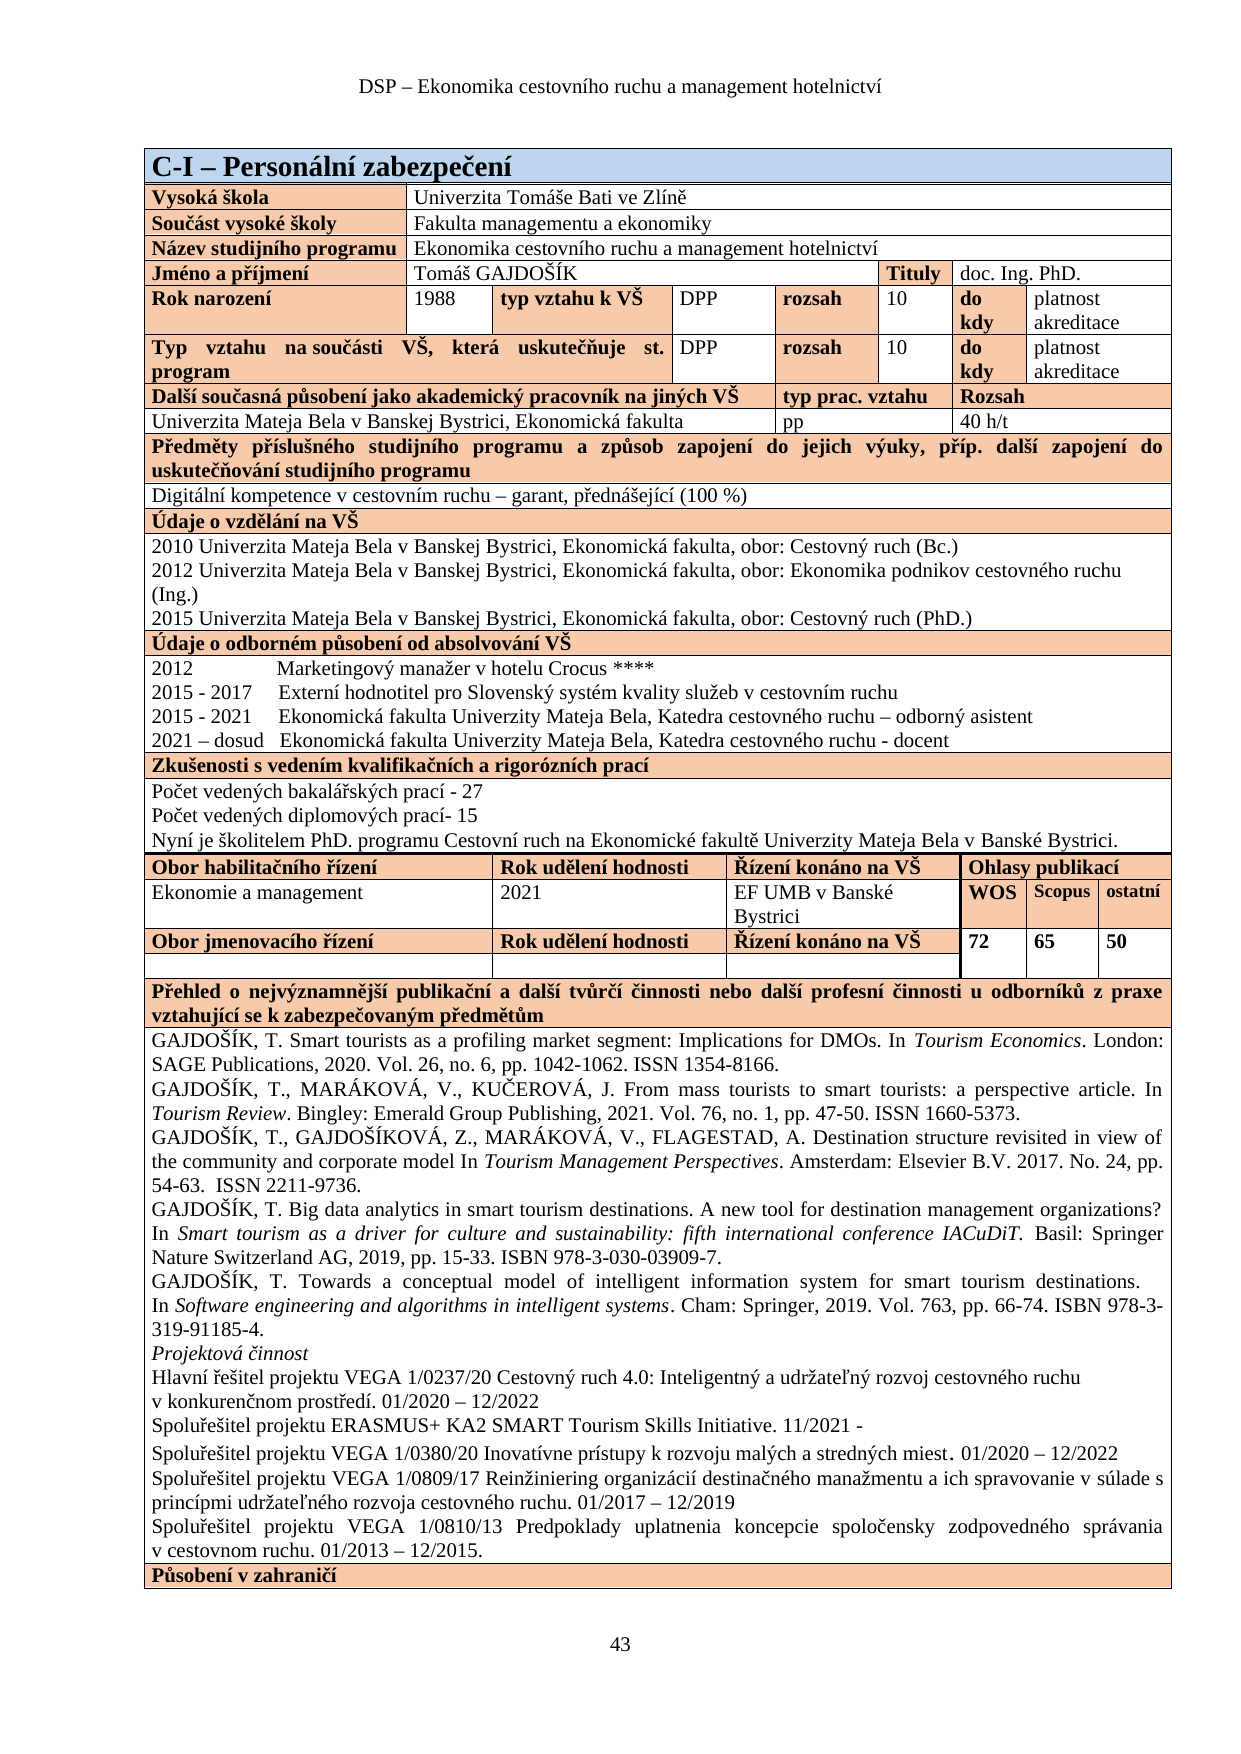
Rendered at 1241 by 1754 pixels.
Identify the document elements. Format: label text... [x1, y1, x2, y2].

table_cell Vysoká škola [145, 185, 406, 209]
table_cell Ekonomika cestovního ruchu a management hotelnictví [407, 236, 1171, 259]
table_cell Údaje o vzdělání na VŠ [145, 509, 1171, 533]
table_cell Ohlasy publikací [962, 855, 1171, 879]
table_cell 1988 [407, 286, 492, 334]
table_cell Digitální kompetence v cestovním ruchu – garant, přednášející (100 %) [145, 484, 1171, 507]
table_cell Řízení konáno na VŠ [727, 855, 959, 879]
table_cell EF UMB v Banské Bystrici [727, 880, 959, 928]
table_cell 72 [962, 929, 1026, 978]
table_cell [727, 954, 959, 978]
table_cell GAJDOŠÍK, T. Smart tourists as a profiling market segment: Implications for DMOs. In Tourism Economics. London: SAGE Publications, 2020. Vol. 26, no. 6, pp. 1042-1062. ISSN 1354-8166. GAJDOŠÍK, T., MARÁKOVÁ, V., KUČEROVÁ, J. From mass tourists to smart tourists: a perspective article. In Tourism Review. Bingley: Emerald Group Publishing, 2021. Vol. 76, no. 1, pp. 47-50. ISSN 1660-5373. GAJDOŠÍK, T., GAJDOŠÍKOVÁ, Z., MARÁKOVÁ, V., FLAGESTAD, A. Destination structure revisited in view of the community and corporate model In Tourism Management Perspectives. Amsterdam: Elsevier B.V. 2017. No. 24, pp. 54-63. ISSN 2211-9736. GAJDOŠÍK, T. Big data analytics in smart tourism destinations. A new tool for destination management organizations? In Smart tourism as a driver for culture and sustainability: fifth international conference IACuDiT. Basil: Springer Nature Switzerland AG, 2019, pp. 15-33. ISBN 978-3-030-03909-7. GAJDOŠÍK, T. Towards a conceptual model of intelligent information system for smart tourism destinations. In Software engineering and algorithms in intelligent systems. Cham: Springer, 2019. Vol. 763, pp. 66-74. ISBN 978-3-319-91185-4. Projektová činnost Hlavní řešitel projektu VEGA 1/0237/20 Cestovný ruch 4.0: Inteligentný a udržateľný rozvoj cestovného ruchu v konkurenčnom prostředí. 01/2020 – 12/2022 Spoluřešitel projektu ERASMUS+ KA2 SMART Tourism Skills Initiative. 11/2021 - Spoluřešitel projektu VEGA 1/0380/20 Inovatívne prístupy k rozvoju malých a stredných miest. 01/2020 – 12/2022 Spoluřešitel projektu VEGA 1/0809/17 Reinžiniering organizácií destinačného manažmentu a ich spravovanie v súlade s princípmi udržateľného rozvoja cestovného ruchu. 01/2017 – 12/2019 Spoluřešitel projektu VEGA 1/0810/13 Predpoklady uplatnenia koncepcie spoločensky zodpovedného správania v cestovnom ruchu. 01/2013 – 12/2015. [145, 1028, 1171, 1562]
table_cell Součást vysoké školy [145, 210, 406, 234]
table_cell Univerzita Mateja Bela v Banskej Bystrici, Ekonomická fakulta [145, 409, 775, 433]
table_cell [145, 954, 492, 978]
table_cell Předměty příslušného studijního programu a způsob zapojení do jejich výuky, příp. další zapojení do uskutečňování studijního programu [145, 434, 1171, 482]
table_cell Ekonomie a management [145, 880, 492, 928]
table_cell Údaje o odborném působení od absolvování VŠ [145, 631, 1171, 655]
table_cell [493, 954, 726, 978]
table_cell Jméno a příjmení [145, 261, 406, 285]
table_cell Rok udělení hodnosti [493, 855, 726, 879]
table_cell Název studijního programu [145, 236, 406, 259]
table_cell doc. Ing. PhD. [953, 261, 1171, 285]
table_cell Tituly [879, 261, 952, 285]
table_cell 10 [879, 286, 952, 334]
table_cell Rok udělení hodnosti [493, 929, 726, 953]
table_header C-I – Personální zabezpečení [145, 149, 1171, 182]
table_cell ostatní [1099, 880, 1171, 928]
table_cell 2010 Univerzita Mateja Bela v Banskej Bystrici, Ekonomická fakulta, obor: Cestovný ruch (Bc.) 2012 Univerzita Mateja Bela v Banskej Bystrici, Ekonomická fakulta, obor: Ekonomika podnikov cestovného ruchu (Ing.) 2015 Univerzita Mateja Bela v Banskej Bystrici, Ekonomická fakulta, obor: Cestovný ruch (PhD.) [145, 534, 1171, 630]
table_cell 2012 Marketingový manažer v hotelu Crocus **** 2015 - 2017 Externí hodnotitel pro Slovenský systém kvality služeb v cestovním ruchu 2015 - 2021 Ekonomická fakulta Univerzity Mateja Bela, Katedra cestovného ruchu – odborný asistent 2021 – dosud Ekonomická fakulta Univerzity Mateja Bela, Katedra cestovného ruchu - docent [145, 656, 1171, 752]
table_cell typ prac. vztahu [776, 384, 952, 408]
table_cell 40 h/t [953, 409, 1171, 433]
table_cell do kdy [953, 335, 1026, 383]
table_cell Rozsah [953, 384, 1171, 408]
table_cell pp [776, 409, 952, 433]
table_cell Působení v zahraničí [145, 1564, 1171, 1587]
table_cell Obor habilitačního řízení [145, 855, 492, 879]
table_cell WOS [962, 880, 1026, 928]
table_cell Fakulta managementu a ekonomiky [407, 210, 1171, 234]
table_cell DPP [673, 335, 775, 383]
table_cell Počet vedených bakalářských prací - 27 Počet vedených diplomových prací- 15 Nyní je školitelem PhD. programu Cestovní ruch na Ekonomické fakultě Univerzity Mateja Bela v Banské Bystrici. [145, 779, 1171, 852]
table_cell platnost akreditace [1027, 335, 1171, 383]
table_cell Řízení konáno na VŠ [727, 929, 959, 953]
table_cell 10 [879, 335, 952, 383]
table_cell typ vztahu k VŠ [493, 286, 672, 334]
table_cell 65 [1027, 929, 1098, 978]
table_cell do kdy [953, 286, 1026, 334]
table_cell rozsah [776, 286, 878, 334]
table_cell Univerzita Tomáše Bati ve Zlíně [407, 185, 1171, 209]
table_cell Obor jmenovacího řízení [145, 929, 492, 953]
table_cell platnost akreditace [1027, 286, 1171, 334]
table_cell Zkušenosti s vedením kvalifikačních a rigorózních prací [145, 753, 1171, 778]
table_cell Rok narození [145, 286, 406, 334]
table_cell Scopus [1027, 880, 1098, 928]
table_cell Další současná působení jako akademický pracovník na jiných VŠ [145, 384, 775, 408]
table_cell Přehled o nejvýznamnější publikační a další tvůrčí činnosti nebo další profesní činnosti u odborníků z praxe vztahující se k zabezpečovaným předmětům [145, 979, 1171, 1027]
table_cell rozsah [776, 335, 878, 383]
table_cell Typ vztahu na součásti VŠ, která uskutečňuje st. program [145, 335, 672, 383]
table_cell Tomáš GAJDOŠÍK [407, 261, 878, 285]
table_cell DPP [673, 286, 775, 334]
table_cell 2021 [493, 880, 726, 928]
table_cell 50 [1099, 929, 1171, 978]
